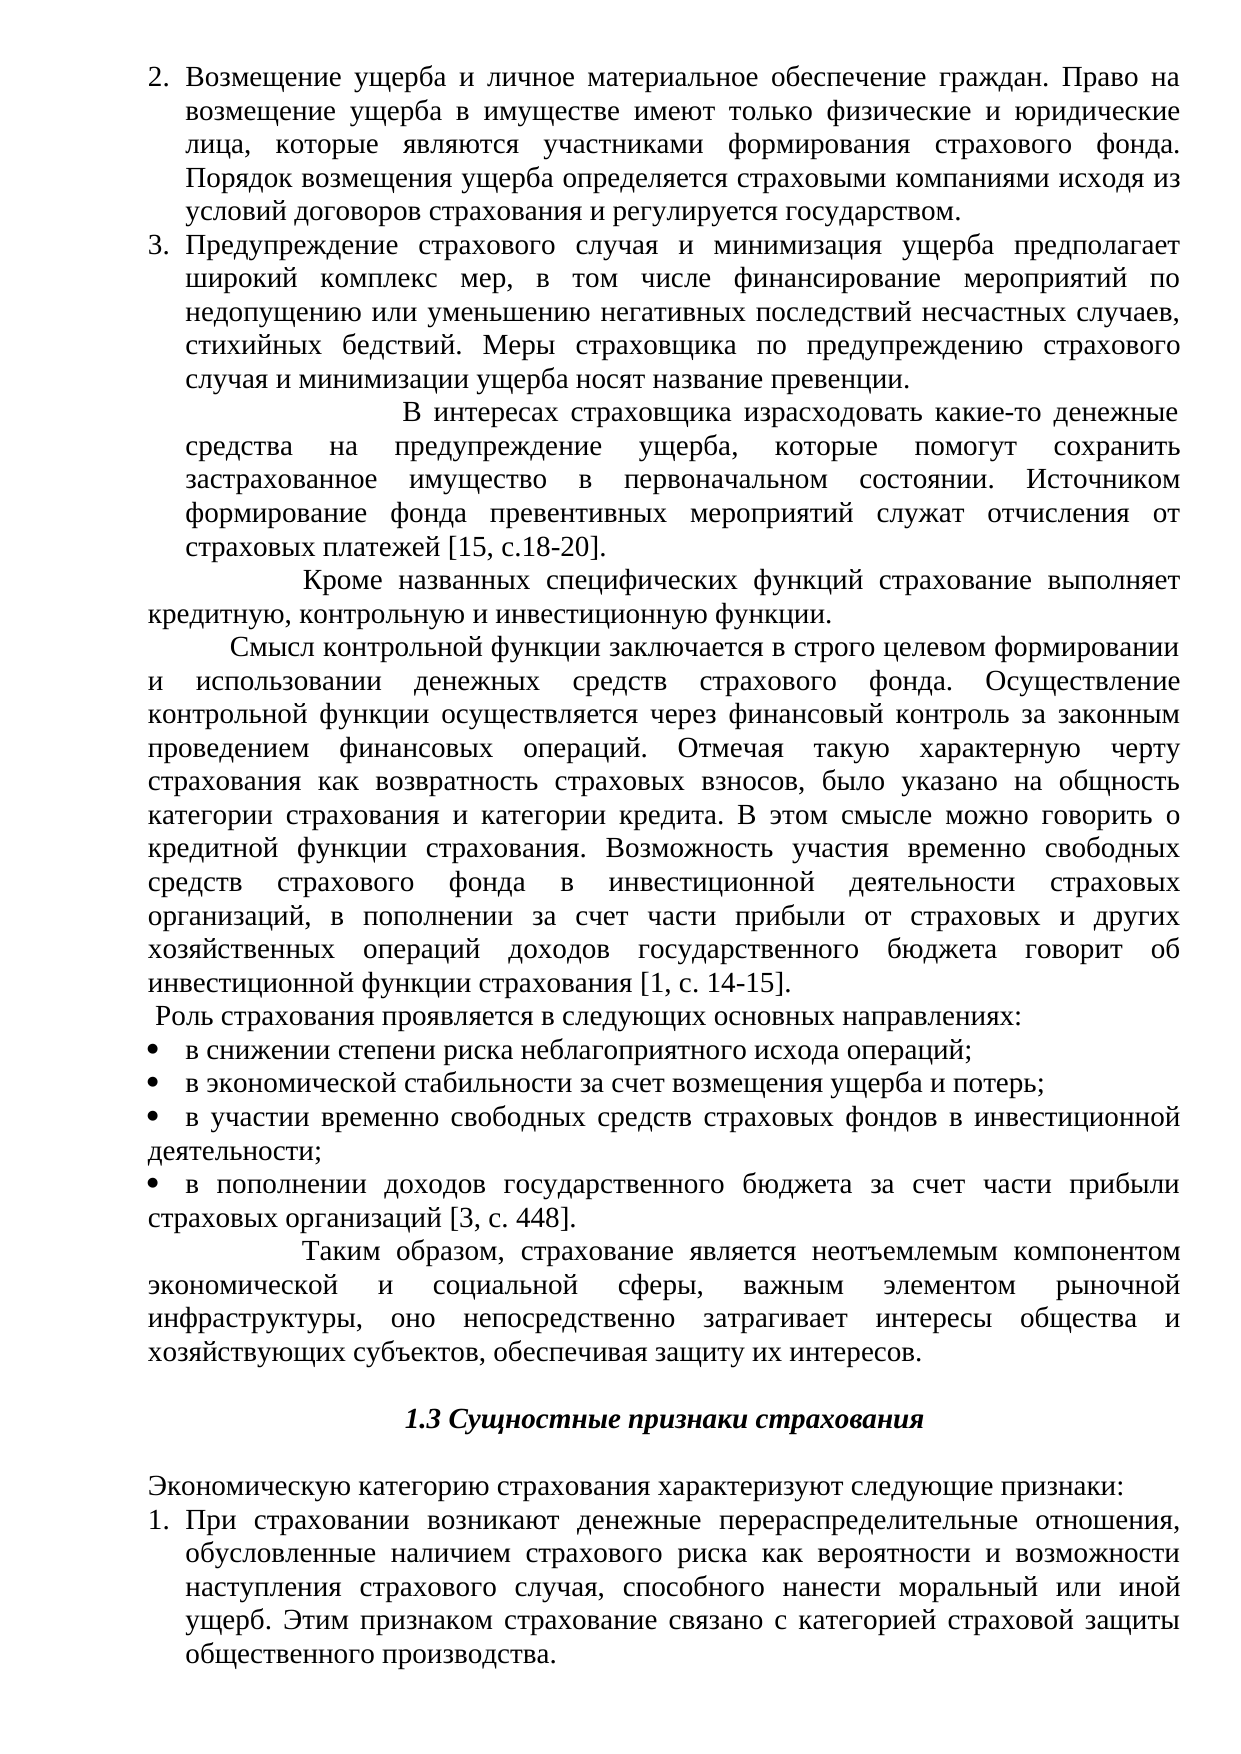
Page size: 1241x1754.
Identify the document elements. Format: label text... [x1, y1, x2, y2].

list в участии временно свободных средств страховых фондов в инвестиционной деятельности; [148, 1099, 1181, 1166]
text В интересах страховщика израсходовать какие-то денежные средства на предупреждение ущерба, которые помогут сохранить застрахованное имущество в первоначальном состоянии. Источником формирование фонда превентивных мероприятий служат отчисления от страховых платежей [15, с.18-20]. [185, 394, 1181, 562]
list Возмещение ущерба и личное материальное обеспечение граждан. Право на возмещение ущерба в имуществе имеют только физические и юридические лица, которые являются участниками формирования страхового фонда. Порядок возмещения ущерба определяется страховыми компаниями исходя из условий договоров страхования и регулируется государством. [148, 59, 1181, 227]
text Кроме названных специфических функций страхование выполняет кредитную, контрольную и инвестиционную функции. [148, 562, 1181, 629]
list в пополнении доходов государственного бюджета за счет части прибыли страховых организаций [3, с. 448]. [148, 1166, 1181, 1233]
text Смысл контрольной функции заключается в строго целевом формировании и использовании денежных средств страхового фонда. Осуществление контрольной функции осуществляется через финансовый контроль за законным проведением финансовых операций. Отмечая такую характерную черту страхования как возвратность страховых взносов, было указано на общность категории страхования и категории кредита. В этом смысле можно говорить о кредитной функции страхования. Возможность участия временно свободных средств страхового фонда в инвестиционной деятельности страховых организаций, в пополнении за счет части прибыли от страховых и других хозяйственных операций доходов государственного бюджета говорит об инвестиционной функции страхования [1, с. 14-15]. [148, 629, 1181, 998]
list Предупреждение страхового случая и минимизация ущерба предполагает широкий комплекс мер, в том числе финансирование мероприятий по недопущению или уменьшению негативных последствий несчастных случаев, стихийных бедствий. Меры страховщика по предупреждению страхового случая и минимизации ущерба носят название превенции. [148, 227, 1181, 394]
text Роль страхования проявляется в следующих основных направлениях: [148, 998, 1181, 1032]
list Сущностные признаки страхования [148, 1401, 1181, 1435]
text Экономическую категорию страхования характеризуют следующие признаки: [148, 1468, 1181, 1502]
list в экономической стабильности за счет возмещения ущерба и потерь; [148, 1065, 1181, 1099]
text Таким образом, страхование является неотъемлемым компонентом экономической и социальной сферы, важным элементом рыночной инфраструктуры, оно непосредственно затрагивает интересы общества и хозяйствующих субъектов, обеспечивая защиту их интересов. [148, 1233, 1181, 1368]
list в снижении степени риска неблагоприятного исхода операций; [148, 1032, 1181, 1065]
list При страховании возникают денежные перераспределительные отношения, обусловленные наличием страхового риска как вероятности и возможности наступления страхового случая, способного нанести моральный или иной ущерб. Этим признаком страхование связано с категорией страховой защиты общественного производства. [148, 1502, 1181, 1669]
